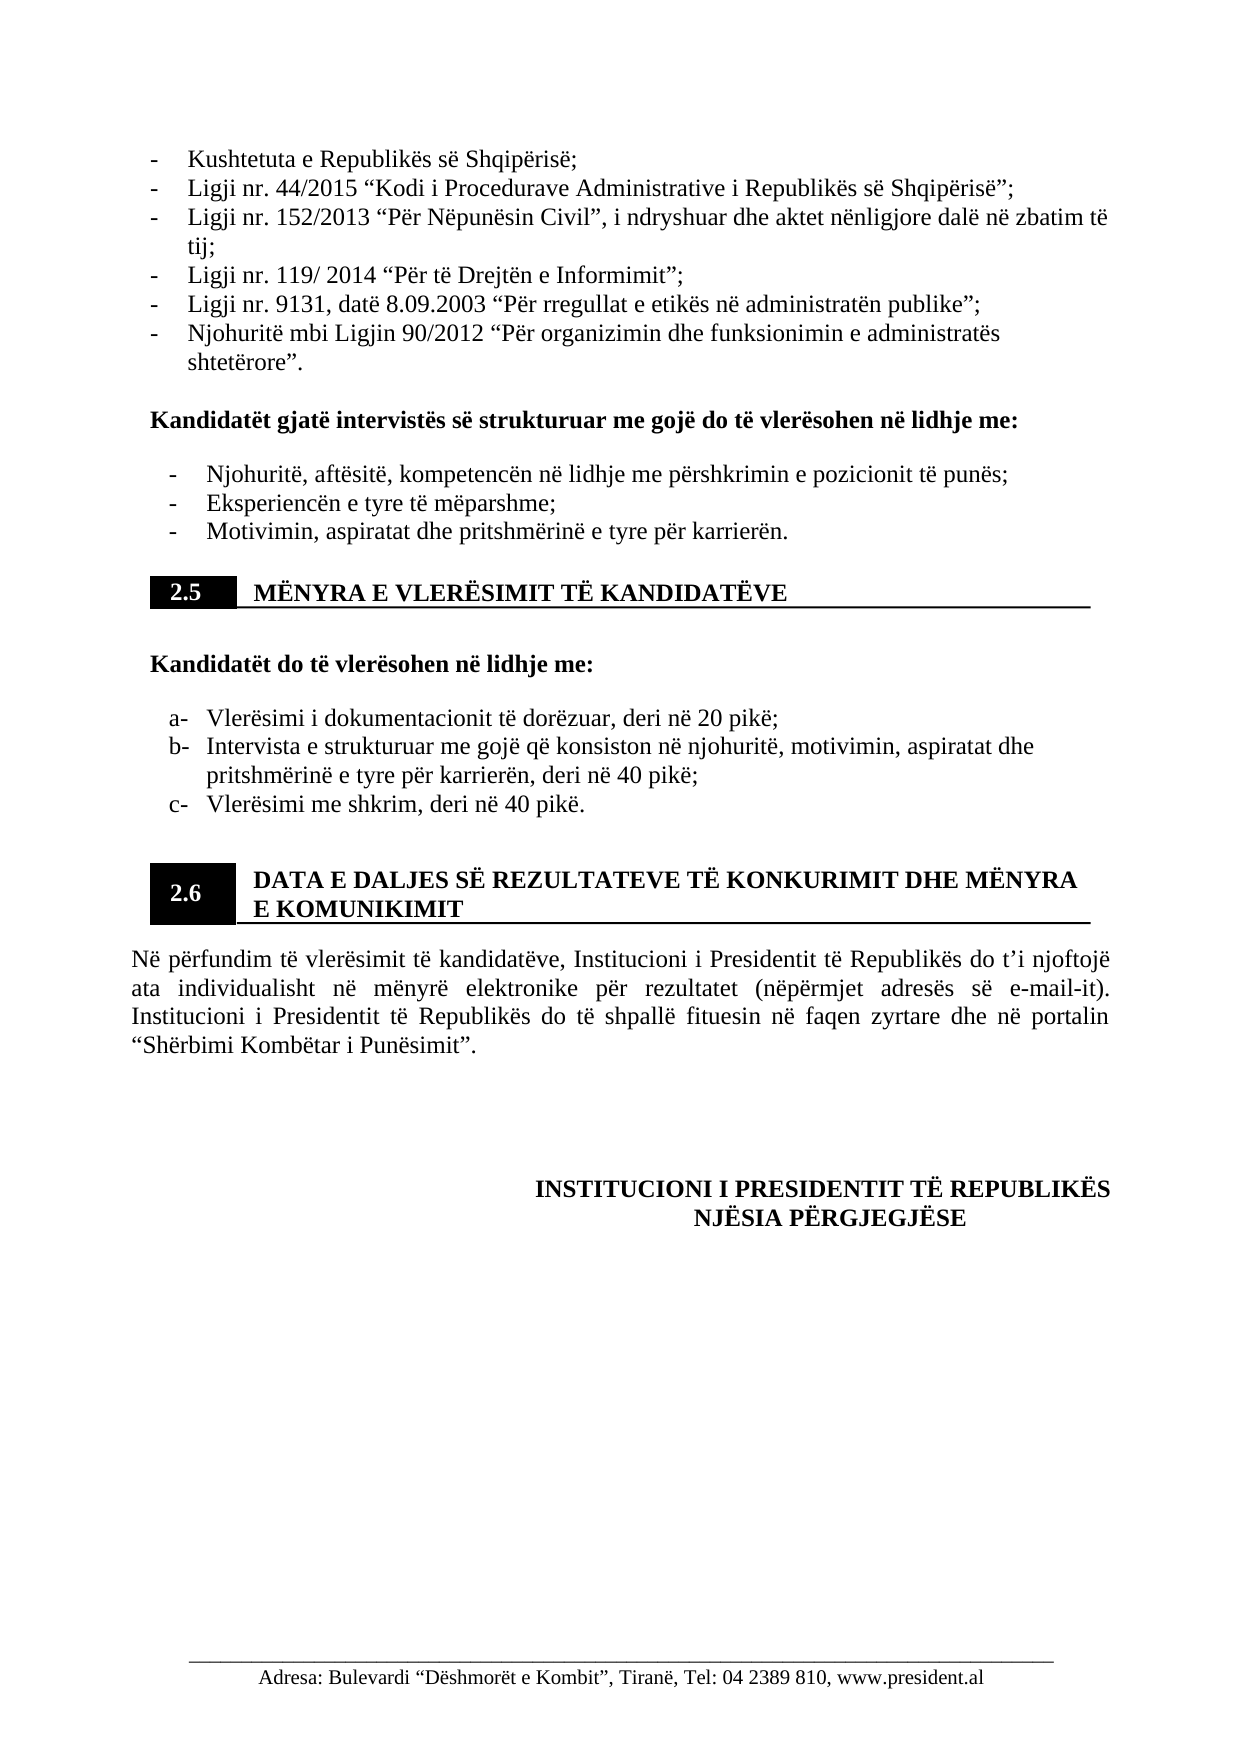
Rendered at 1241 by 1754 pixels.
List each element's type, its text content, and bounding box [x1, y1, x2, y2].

list Njohuritë mbi Ligjin 90/2012 “Për organizimin dhe funksionimin e administratës shtetërore”. [150, 318, 1111, 376]
list Ligji nr. 44/2015 “Kodi i Procedurave Administrative i Republikës së Shqipërisë”; [150, 173, 1111, 202]
list Kushtetuta e Republikës së Shqipërisë; [150, 144, 1111, 172]
text INSTITUCIONI I PRESIDENTIT TË REPUBLIKËS [131, 1174, 1111, 1203]
subtitle MËNYRA E VLERËSIMIT TË KANDIDATËVE [253, 578, 1111, 607]
subtitle Kandidatët gjatë intervistës së strukturuar me gojë do të vlerësohen në lidhje me: [150, 405, 1111, 434]
text Kandidatët do të vlerësohen në lidhje me: [150, 649, 1111, 677]
subtitle DATA E DALJES SË REZULTATEVE TË KONKURIMIT DHE MËNYRA E KOMUNIKIMIT [253, 865, 1080, 922]
list Eksperiencën e tyre të mëparshme; [169, 488, 1111, 516]
list Ligji nr. 119/ 2014 “Për të Drejtën e Informimit”; [150, 260, 1111, 289]
text NJËSIA PËRGJEGJËSE [131, 1203, 1111, 1231]
list Ligji nr. 152/2013 “Për Nëpunësin Civil”, i ndryshuar dhe aktet nënligjore dalë në zbatim të tij; [150, 202, 1111, 259]
list Motivimin, aspiratat dhe pritshmërinë e tyre për karrierën. [169, 516, 1111, 545]
list Ligji nr. 9131, datë 8.09.2003 “Për rregullat e etikës në administratën publike”; [150, 289, 1111, 318]
list Njohuritë, aftësitë, kompetencën në lidhje me përshkrimin e pozicionit të punës; [169, 459, 1111, 488]
list Vlerësimi me shkrim, deri në 40 pikë. [169, 789, 1111, 818]
list Intervista e strukturuar me gojë që konsiston në njohuritë, motivimin, aspiratat dhe pritshmërinë e tyre për karrierën, deri në 40 pikë; [169, 731, 1111, 789]
text Në përfundim të vlerësimit të kandidatëve, Institucioni i Presidentit të Republikës do t’i njoftojë ata individualisht në mënyrë elektronike për rezultatet (nëpërmjet adresës së e-mail-it). Institucioni i Presidentit të Republikës do të shpallë fituesin në faqen zyrtare dhe në portalin “Shërbimi Kombëtar i Punësimit”. [131, 944, 1111, 1059]
list Vlerësimi i dokumentacionit të dorëzuar, deri në 20 pikë; [169, 703, 1111, 731]
